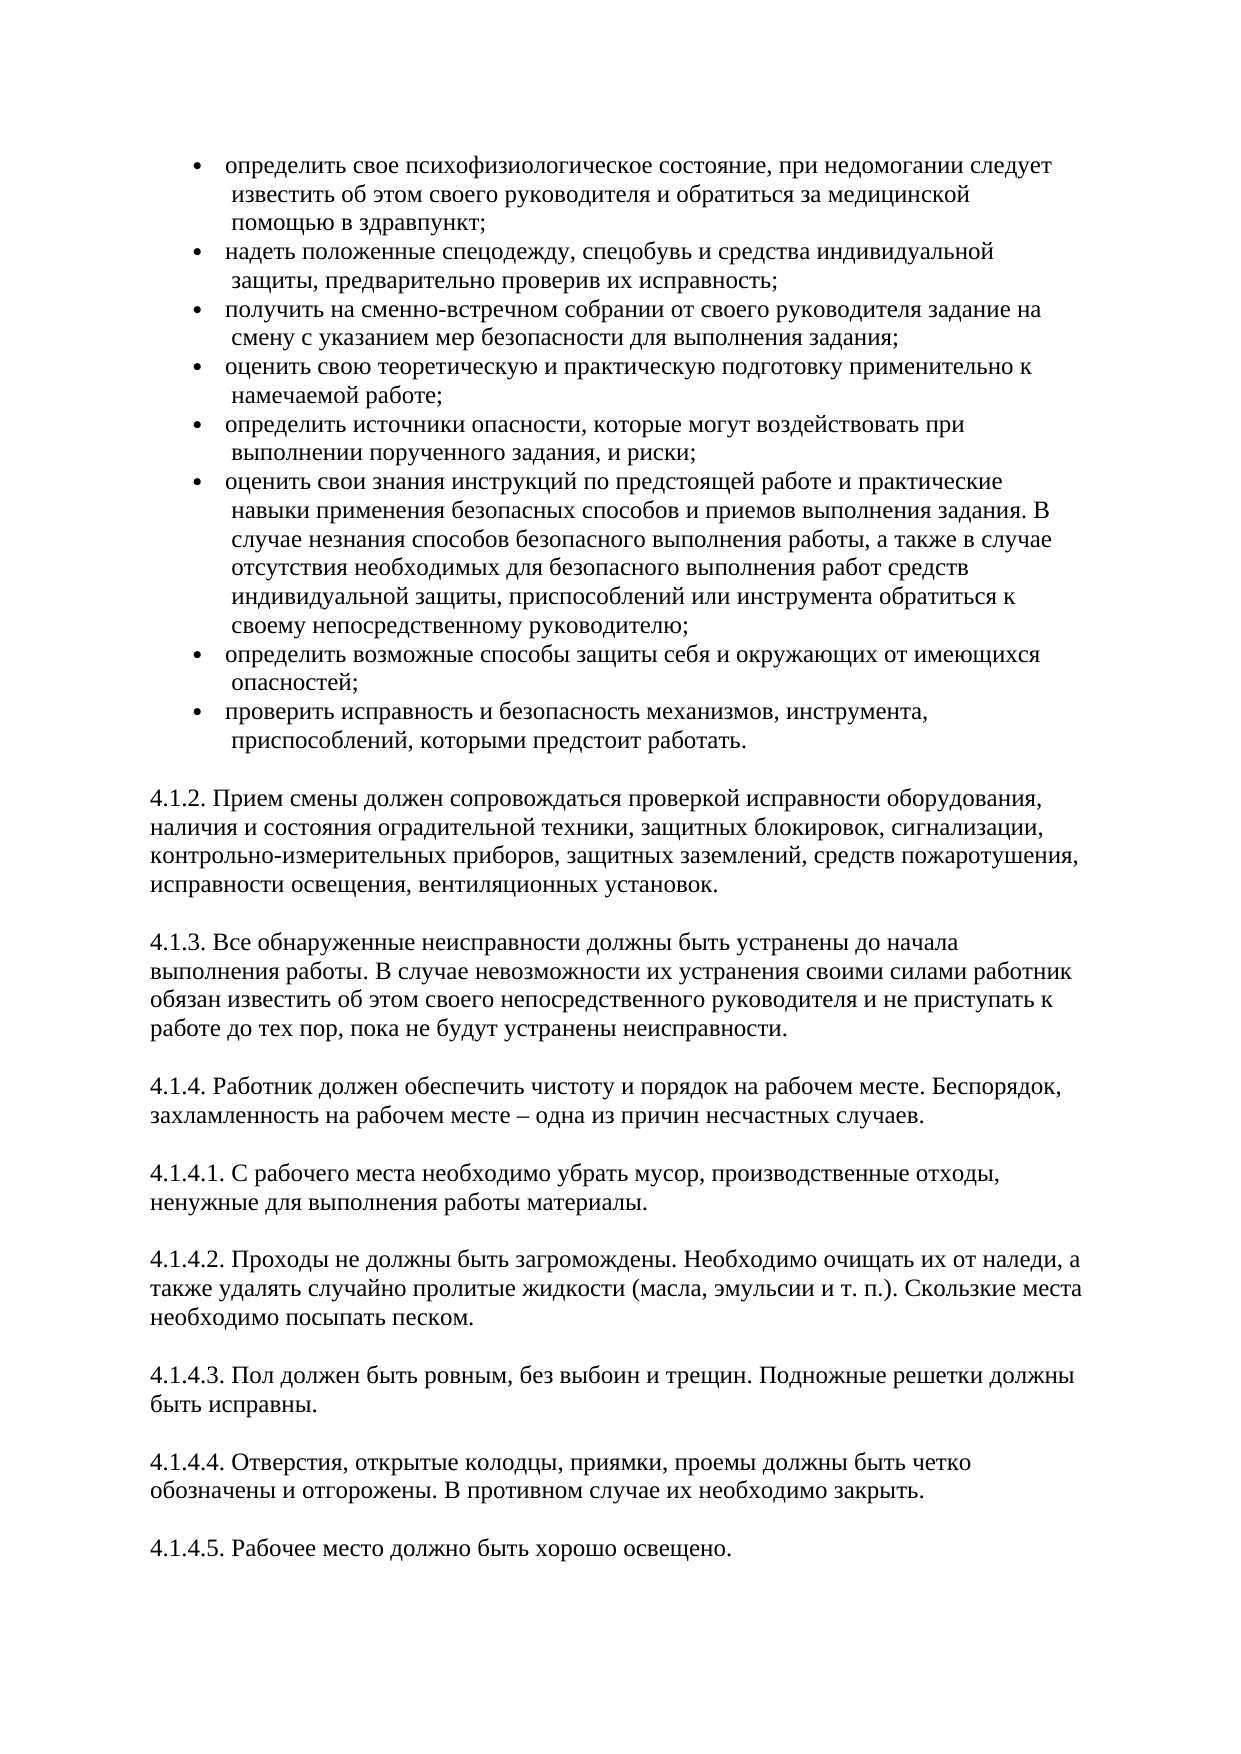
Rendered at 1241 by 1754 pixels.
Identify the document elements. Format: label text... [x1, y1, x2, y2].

text 4.1.1. Перед началом работы работник обязан: [150, 208, 1090, 237]
list определить источники опасности, которые могут воздействовать при выполнении порученного задания, и риски; [194, 524, 1071, 582]
list надеть положенные спецодежду, спецобувь и средства индивидуальной защиты, предварительно проверив их исправность; [194, 352, 1071, 409]
list проверить исправность и безопасность механизмов, инструмента, приспособлений, которыми предстоит работать. [194, 841, 1071, 899]
text 4.1.4.3. Пол должен быть ровным, без выбоин и трещин. Подножные решетки должны быть исправны. [150, 1505, 1090, 1562]
list определить свое психофизиологическое состояние, при недомогании следует известить об этом своего руководителя и обратиться за медицинской помощью в здравпункт; [194, 266, 1071, 352]
text 4.1. Порядок подготовки рабочего места. [150, 150, 1090, 179]
text 4.1.2. Прием смены должен сопровождаться проверкой исправности оборудования, наличия и состояния оградительной техники, защитных блокировок, сигнализации, контрольно-измерительных приборов, защитных заземлений, средств пожаротушения, исправности освещения, вентиляционных установок. [150, 928, 1090, 1043]
text 4.1.3. Все обнаруженные неисправности должны быть устранены до начала выполнения работы. В случае невозможности их устранения своими силами работник обязан известить об этом своего непосредственного руководителя и не приступать к работе до тех пор, пока не будут устранены неисправности. [150, 1072, 1090, 1187]
text 4.1.4.1. С рабочего места необходимо убрать мусор, производственные отходы, ненужные для выполнения работы материалы. [150, 1303, 1090, 1360]
text 4.1.4.2. Проходы не должны быть загромождены. Необходимо очищать их от наледи, а также удалять случайно пролитые жидкости (масла, эмульсии и т. п.). Скользкие места необходимо посыпать песком. [150, 1389, 1090, 1476]
list оценить свои знания инструкций по предстоящей работе и практические навыки применения безопасных способов и приемов выполнения задания. В случае незнания способов безопасного выполнения работы, а также в случае отсутствия необходимых для безопасного выполнения работ средств индивидуальной защиты, приспособлений или инструмента обратиться к своему непосредственному руководителю; [194, 582, 1071, 754]
list оценить свою теоретическую и практическую подготовку применительно к намечаемой работе; [194, 467, 1071, 524]
list получить на сменно-встречном собрании от своего руководителя задание на смену с указанием мер безопасности для выполнения задания; [194, 409, 1071, 467]
text 4.1.4. Работник должен обеспечить чистоту и порядок на рабочем месте. Беспорядок, захламленность на рабочем месте – одна из причин несчастных случаев. [150, 1216, 1090, 1274]
list определить возможные способы защиты себя и окружающих от имеющихся опасностей; [194, 754, 1071, 812]
